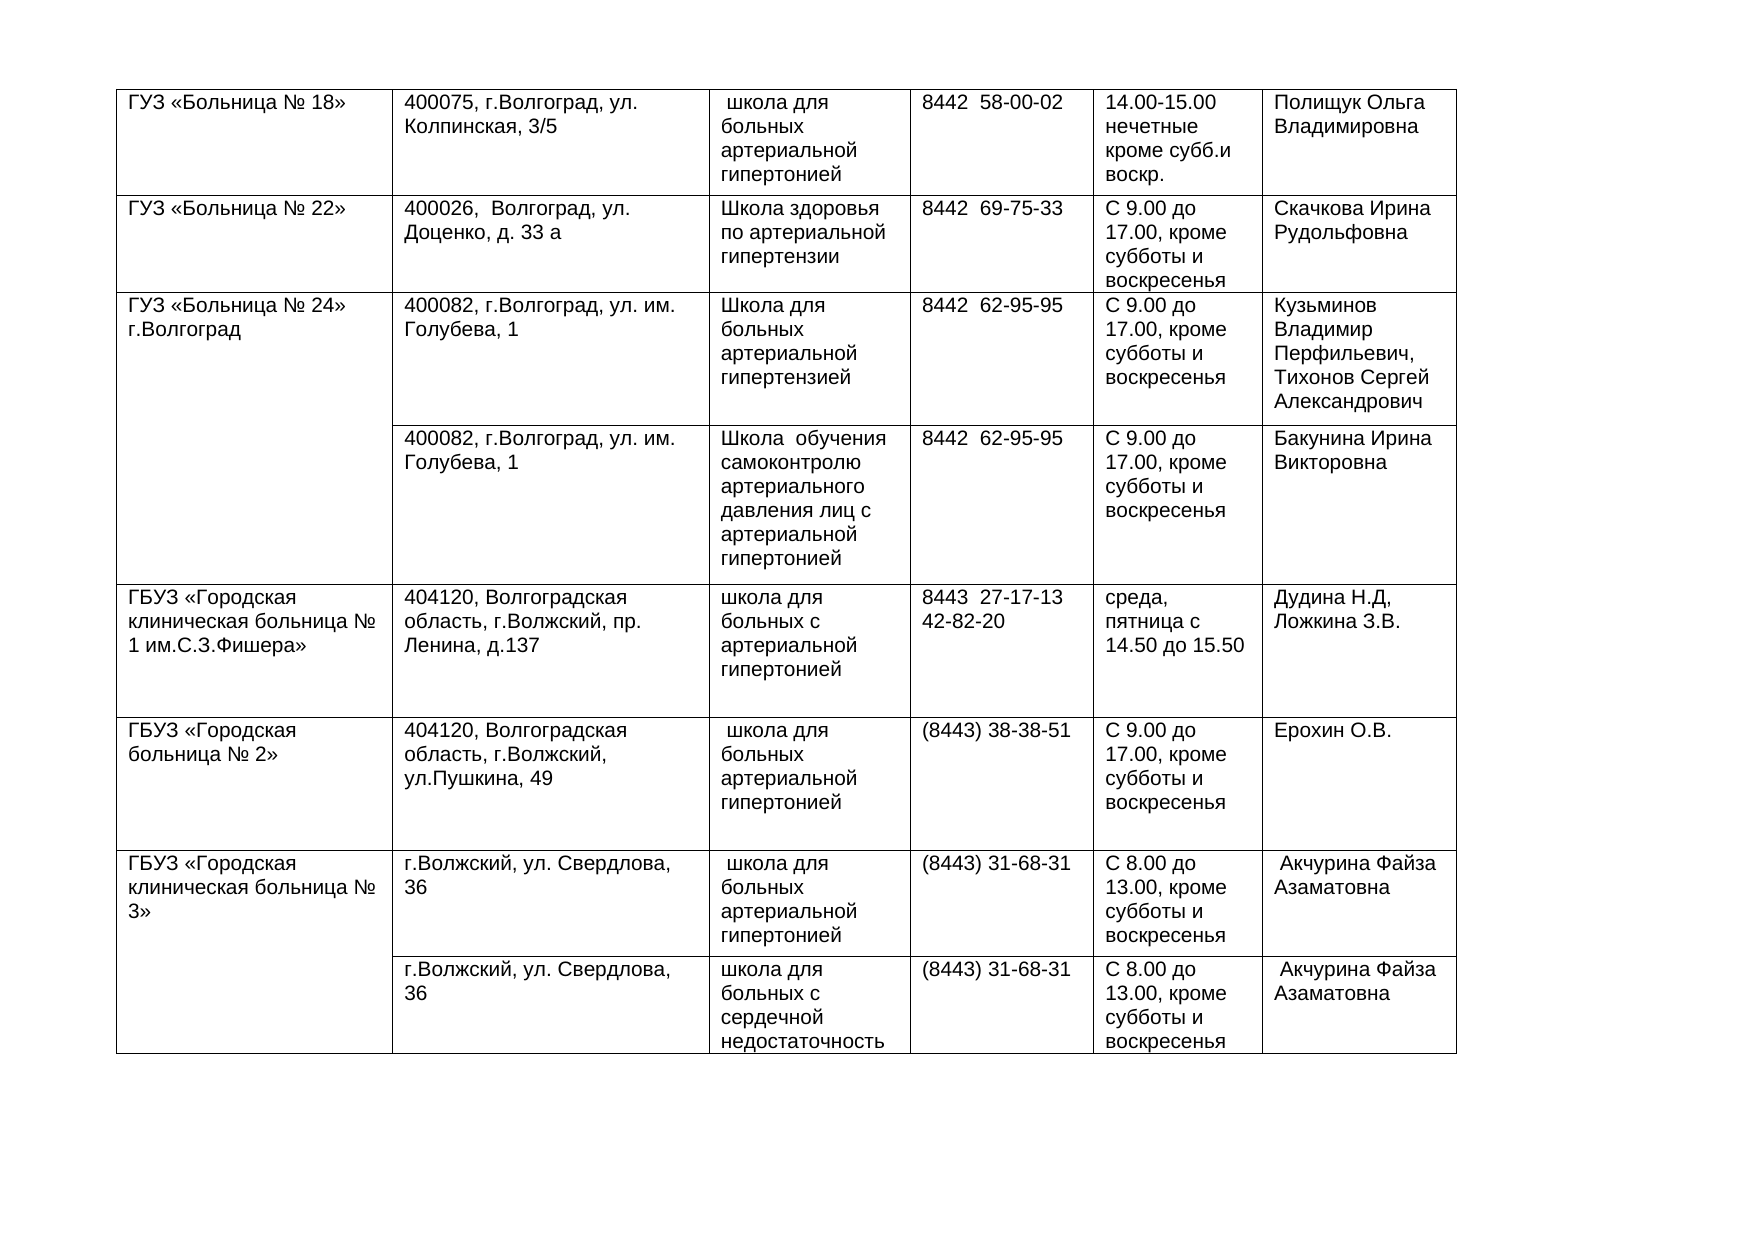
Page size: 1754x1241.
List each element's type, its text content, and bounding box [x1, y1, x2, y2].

table_cell 8442 69-75-33 [911, 196, 1093, 292]
table_cell ГУЗ «Больница № 24» г.Волгоград [117, 293, 392, 584]
table_cell С 9.00 до 17.00, кроме субботы и воскресенья [1094, 196, 1262, 292]
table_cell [393, 957, 709, 1053]
table_cell 8442 62-95-95 [911, 293, 1093, 424]
table_cell школа для больных с артериальной гипертонией [710, 585, 910, 717]
table_cell Школа обучения самоконтролю артериального давления лиц с артериальной гипертонией [710, 426, 910, 584]
table_cell 404120, Волгоградская область, г.Волжский, ул.Пушкина, 49 [393, 718, 709, 849]
table_cell 400082, г.Волгоград, ул. им. Голубева, 1 [393, 293, 709, 424]
table_cell Дудина Н.Д, Ложкина З.В. [1263, 585, 1456, 717]
table_cell С 9.00 до 17.00, кроме субботы и воскресенья [1094, 718, 1262, 849]
table_cell ГБУЗ «Городская больница № 2» [117, 718, 392, 849]
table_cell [1094, 957, 1262, 1053]
table_cell 8442 58-00-02 [911, 90, 1093, 195]
table_cell Бакунина Ирина Викторовна [1263, 426, 1456, 584]
table_cell Школа здоровья по артериальной гипертензии [710, 196, 910, 292]
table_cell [710, 957, 910, 1053]
table_cell 400075, г.Волгоград, ул. Колпинская, 3/5 [393, 90, 709, 195]
table_cell Ерохин О.В. [1263, 718, 1456, 849]
table_cell ГБУЗ «Городская клиническая больница № 1 им.С.З.Фишера» [117, 585, 392, 717]
table_cell Школа для больных артериальной гипертензией [710, 293, 910, 424]
table_cell С 8.00 до 13.00, кроме субботы и воскресенья [1094, 851, 1262, 956]
table_cell 400082, г.Волгоград, ул. им. Голубева, 1 [393, 426, 709, 584]
table_cell ГУЗ «Больница № 18» [117, 90, 392, 195]
table_cell г.Волжский, ул. Свердлова, 36 [393, 851, 709, 956]
table_cell (8443) 31-68-31 [911, 851, 1093, 956]
table_cell 400026, Волгоград, ул. Доценко, д. 33 а [393, 196, 709, 292]
table_cell ГБУЗ «Городская клиническая больница № 3» [117, 851, 392, 1053]
table_cell С 9.00 до 17.00, кроме субботы и воскресенья [1094, 293, 1262, 424]
table_cell С 9.00 до 17.00, кроме субботы и воскресенья [1094, 426, 1262, 584]
table_cell 404120, Волгоградская область, г.Волжский, пр. Ленина, д.137 [393, 585, 709, 717]
table_cell 8443 27-17-13 42-82-20 [911, 585, 1093, 717]
table_cell ГУЗ «Больница № 22» [117, 196, 392, 292]
table_cell школа для больных артериальной гипертонией [710, 718, 910, 849]
table_cell 14.00-15.00 нечетные кроме субб.и воскр. [1094, 90, 1262, 195]
table_cell среда, пятница с 14.50 до 15.50 [1094, 585, 1262, 717]
table_cell Полищук Ольга Владимировна [1263, 90, 1456, 195]
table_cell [1263, 957, 1456, 1053]
table_cell Скачкова Ирина Рудольфовна [1263, 196, 1456, 292]
table_cell Кузьминов Владимир Перфильевич, Тихонов Сергей Александрович [1263, 293, 1456, 424]
table_cell (8443) 31-68-31 [911, 957, 1093, 1053]
table_cell школа для больных артериальной гипертонией [710, 851, 910, 956]
table_cell Акчурина Файза Азаматовна [1263, 851, 1456, 956]
table_cell (8443) 38-38-51 [911, 718, 1093, 849]
table_cell 8442 62-95-95 [911, 426, 1093, 584]
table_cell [710, 90, 910, 195]
